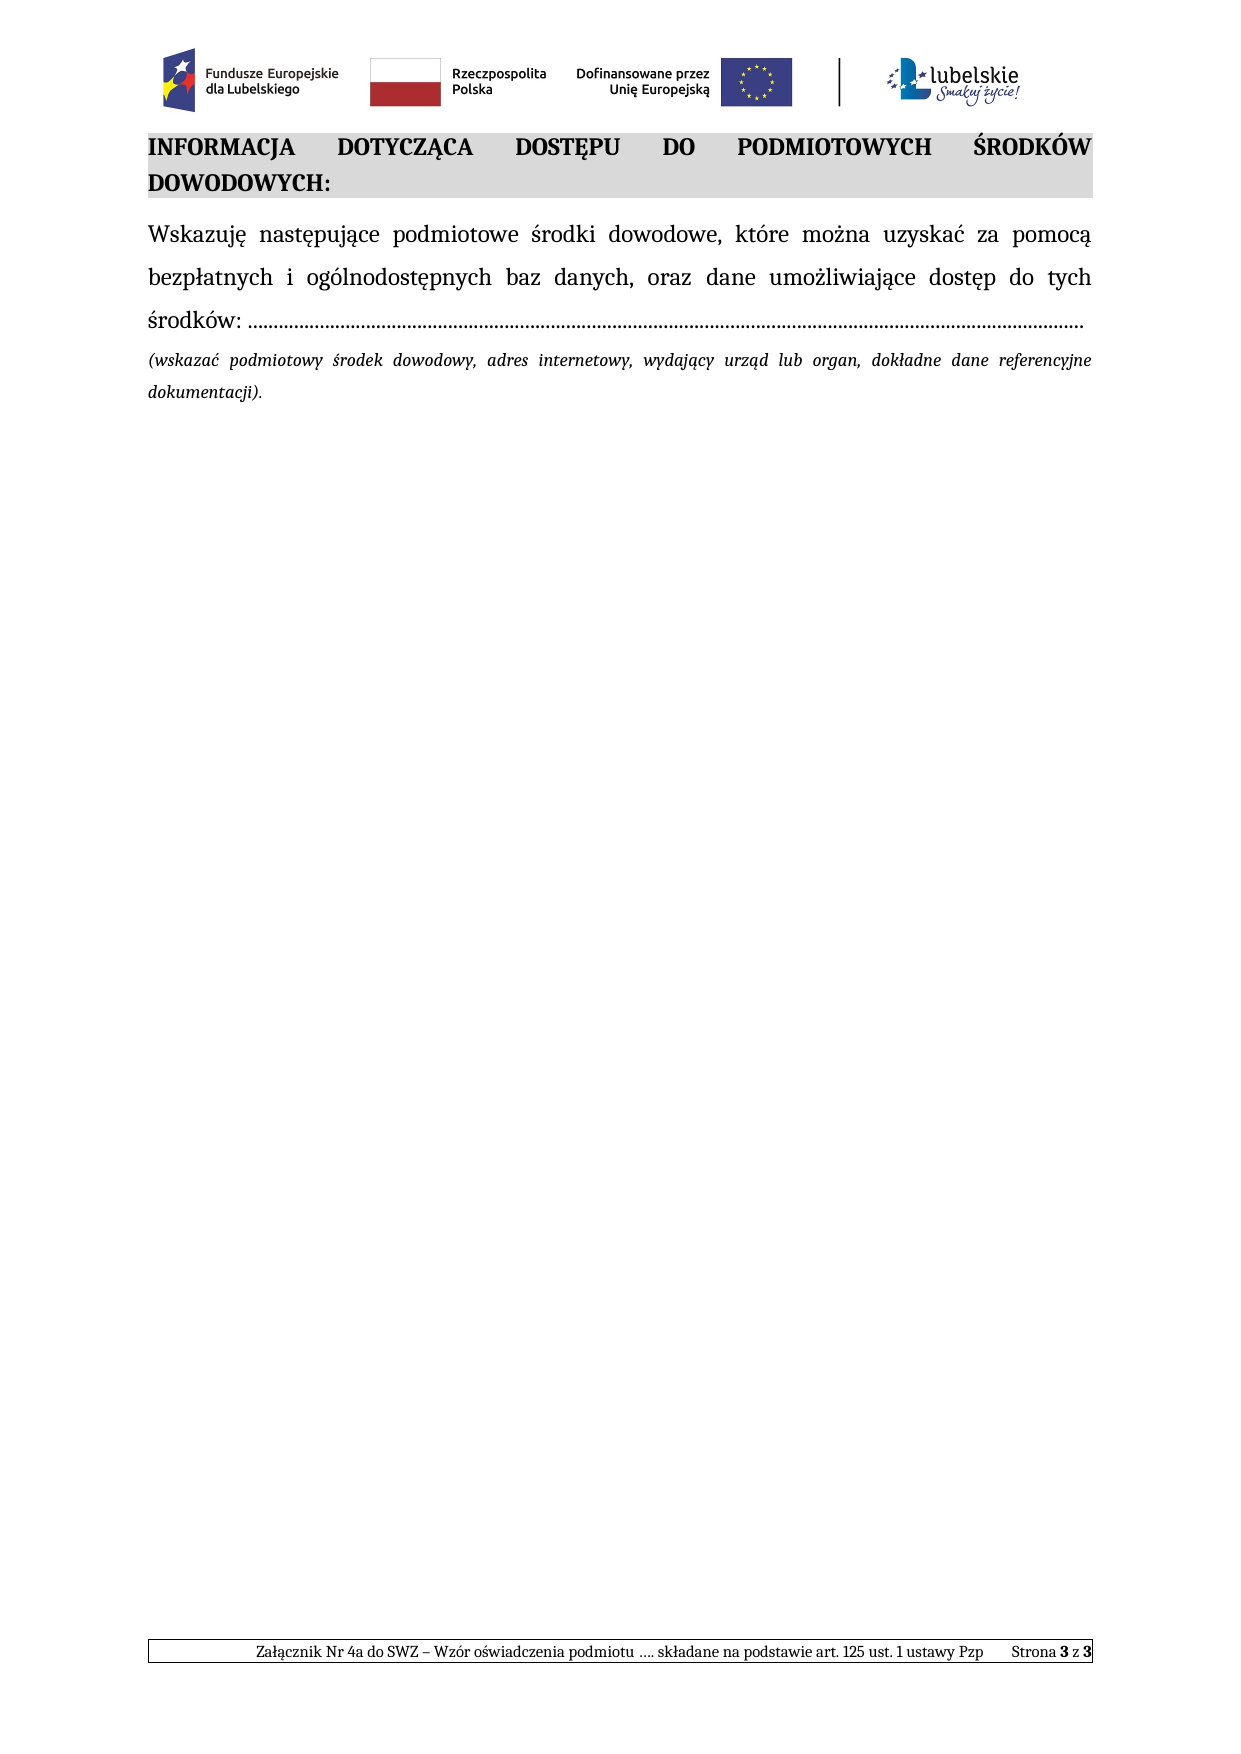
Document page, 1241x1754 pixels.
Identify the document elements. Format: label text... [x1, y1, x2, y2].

text INFORMACJA DOTYCZĄCA DOSTĘPU DO PODMIOTOWYCH ŚRODKÓW DOWODOWYCH: [148, 133, 1093, 198]
text (wskazać podmiotowy środek dowodowy, adres internetowy, wydający urząd lub organ, dokładne dane referencyjne dokumentacji). [148, 349, 1093, 403]
text Wskazuję następujące podmiotowe środki dowodowe, które można uzyskać za pomocą bezpłatnych i ogólnodostępnych baz danych, oraz dane umożliwiające dostęp do tych środków: ................................................................................................................................................................... [148, 220, 1093, 335]
picture [147, 32, 1035, 128]
